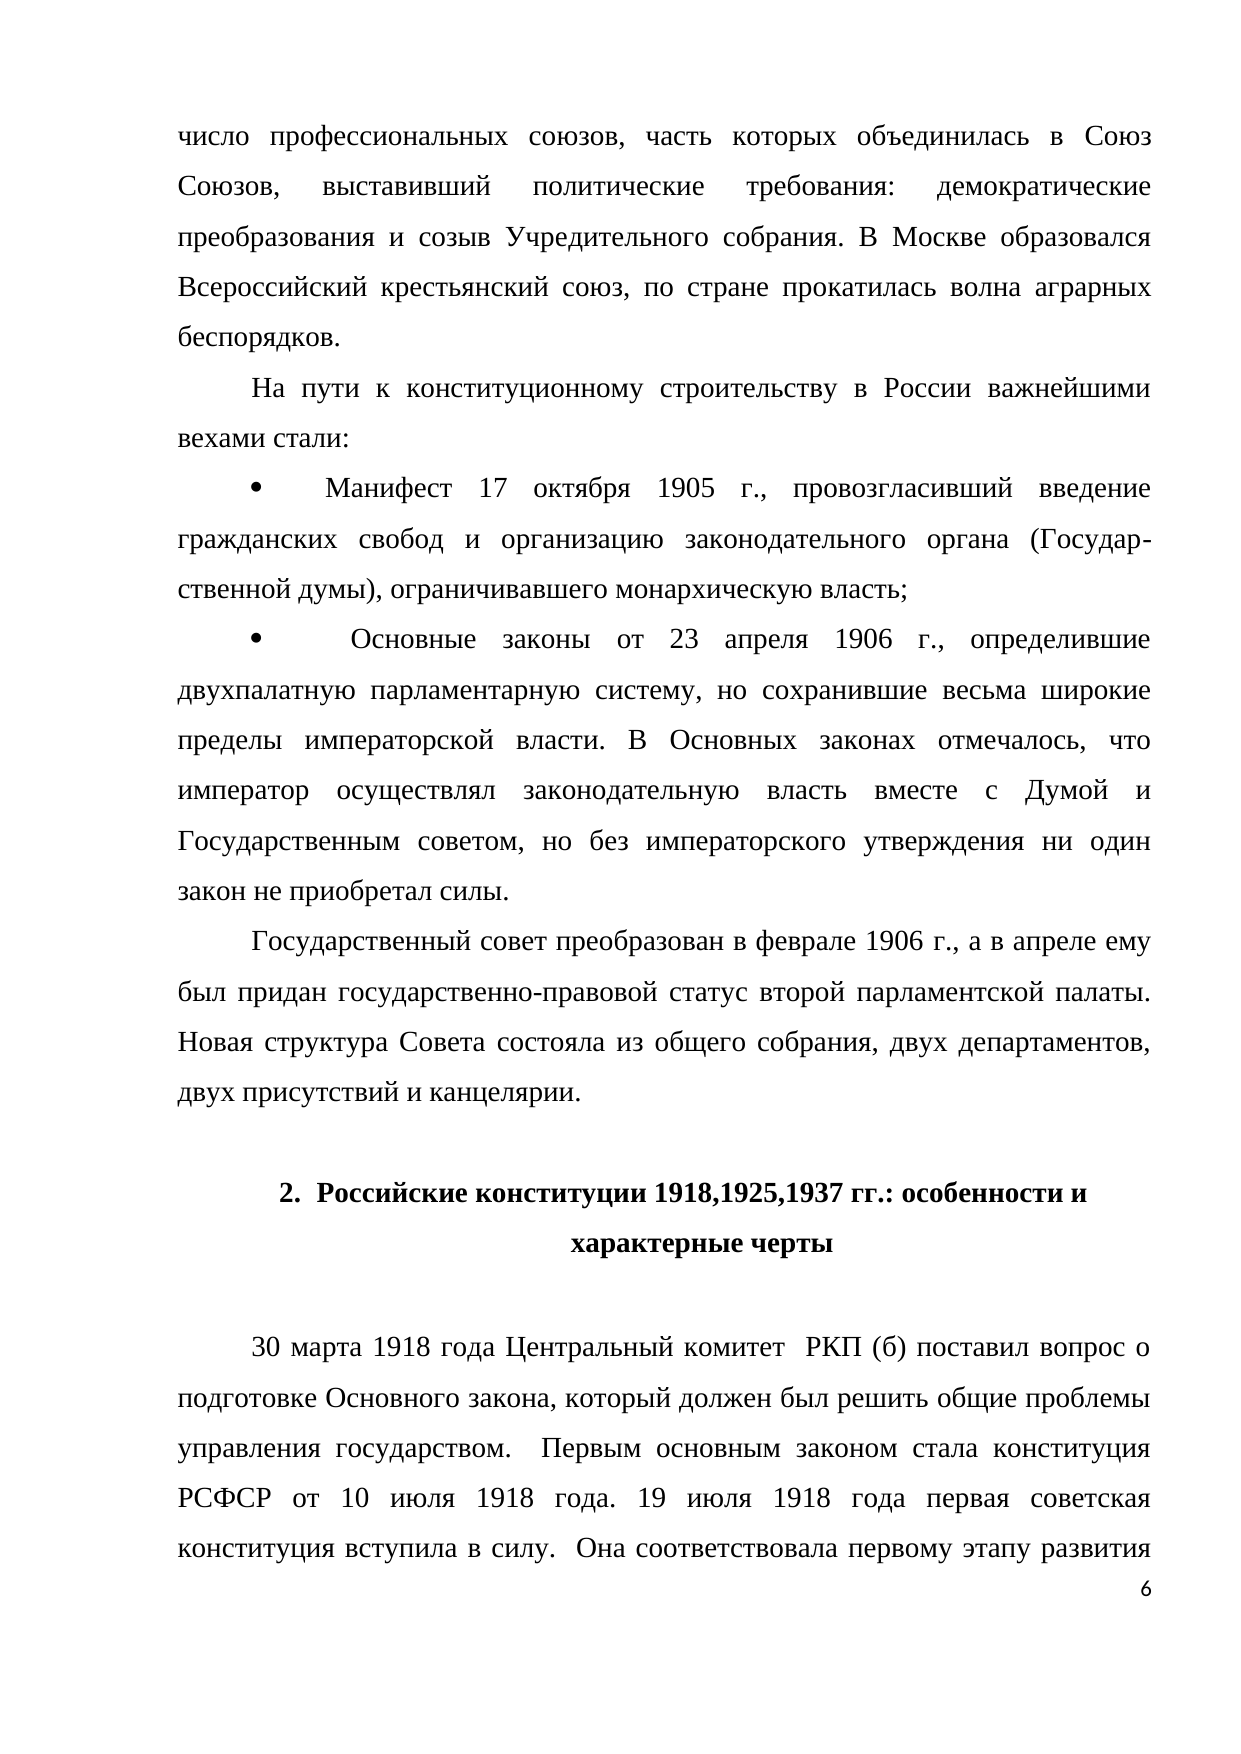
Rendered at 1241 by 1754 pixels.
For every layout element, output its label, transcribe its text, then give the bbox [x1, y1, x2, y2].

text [177, 118, 1152, 353]
list Основные законы от 23 апреля ., определившие двухпалатную парламентарную систему, но сохранившие весьма широкие пределы императорской власти. В Основных законах отмечалось, что император осуществлял законодательную власть вместе с Думой и Государственным советом, но без императорского утверждения ни один закон не приобретал силы. [177, 621, 1152, 907]
list Российские конституции 1918,1925,1937 гг.: особенности и характерные черты [215, 1175, 1152, 1259]
list Манифест 17 октября ., провозгласивший введение гражданских свобод и организацию законодательного органа (Государственной думы), ограничивавшего монархическую власть; [177, 470, 1152, 604]
text Государственный совет преобразован в феврале ., а в апреле ему был придан государственно-правовой статус второй парламентской палаты. Новая структура Совета состояла из общего собрания, двух департаментов, двух присутствий и канцелярии. [177, 923, 1152, 1108]
text На пути к конституционному строительству в России важнейшими вехами стали: [177, 370, 1152, 453]
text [177, 1329, 1152, 1564]
